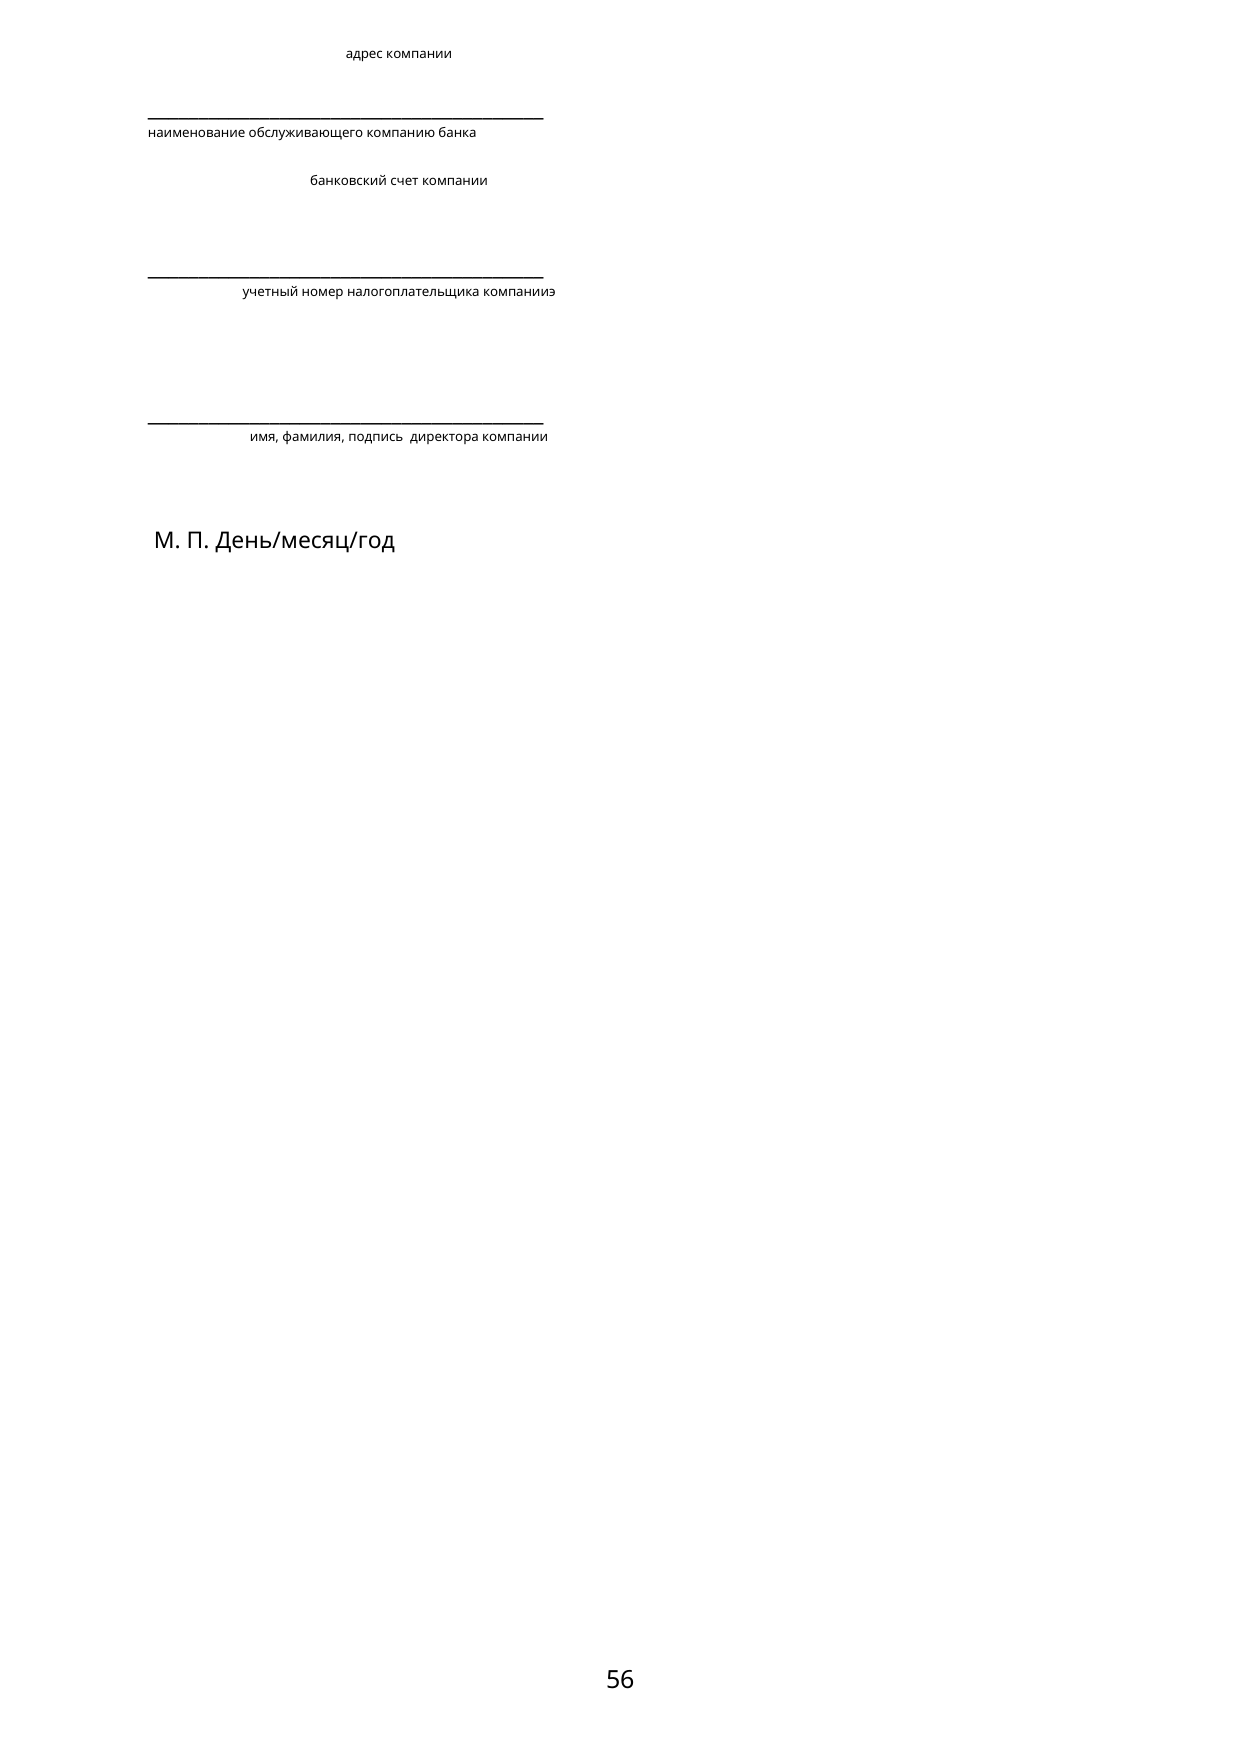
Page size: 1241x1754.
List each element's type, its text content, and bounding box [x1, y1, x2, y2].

text банковский счет компании [148, 171, 650, 203]
text _______________________________________ [148, 251, 1092, 282]
text имя, фамилия, подпись директора компании [148, 428, 650, 459]
text наименование обслуживающего компанию банка [148, 123, 1092, 155]
text _______________________________________ [148, 92, 1092, 123]
text адрес компании [148, 44, 650, 76]
text учетный номер налогоплательщика компанииэ [148, 282, 650, 313]
text М. П. День/месяц/год [148, 523, 1092, 555]
text _______________________________________ [148, 396, 1092, 428]
